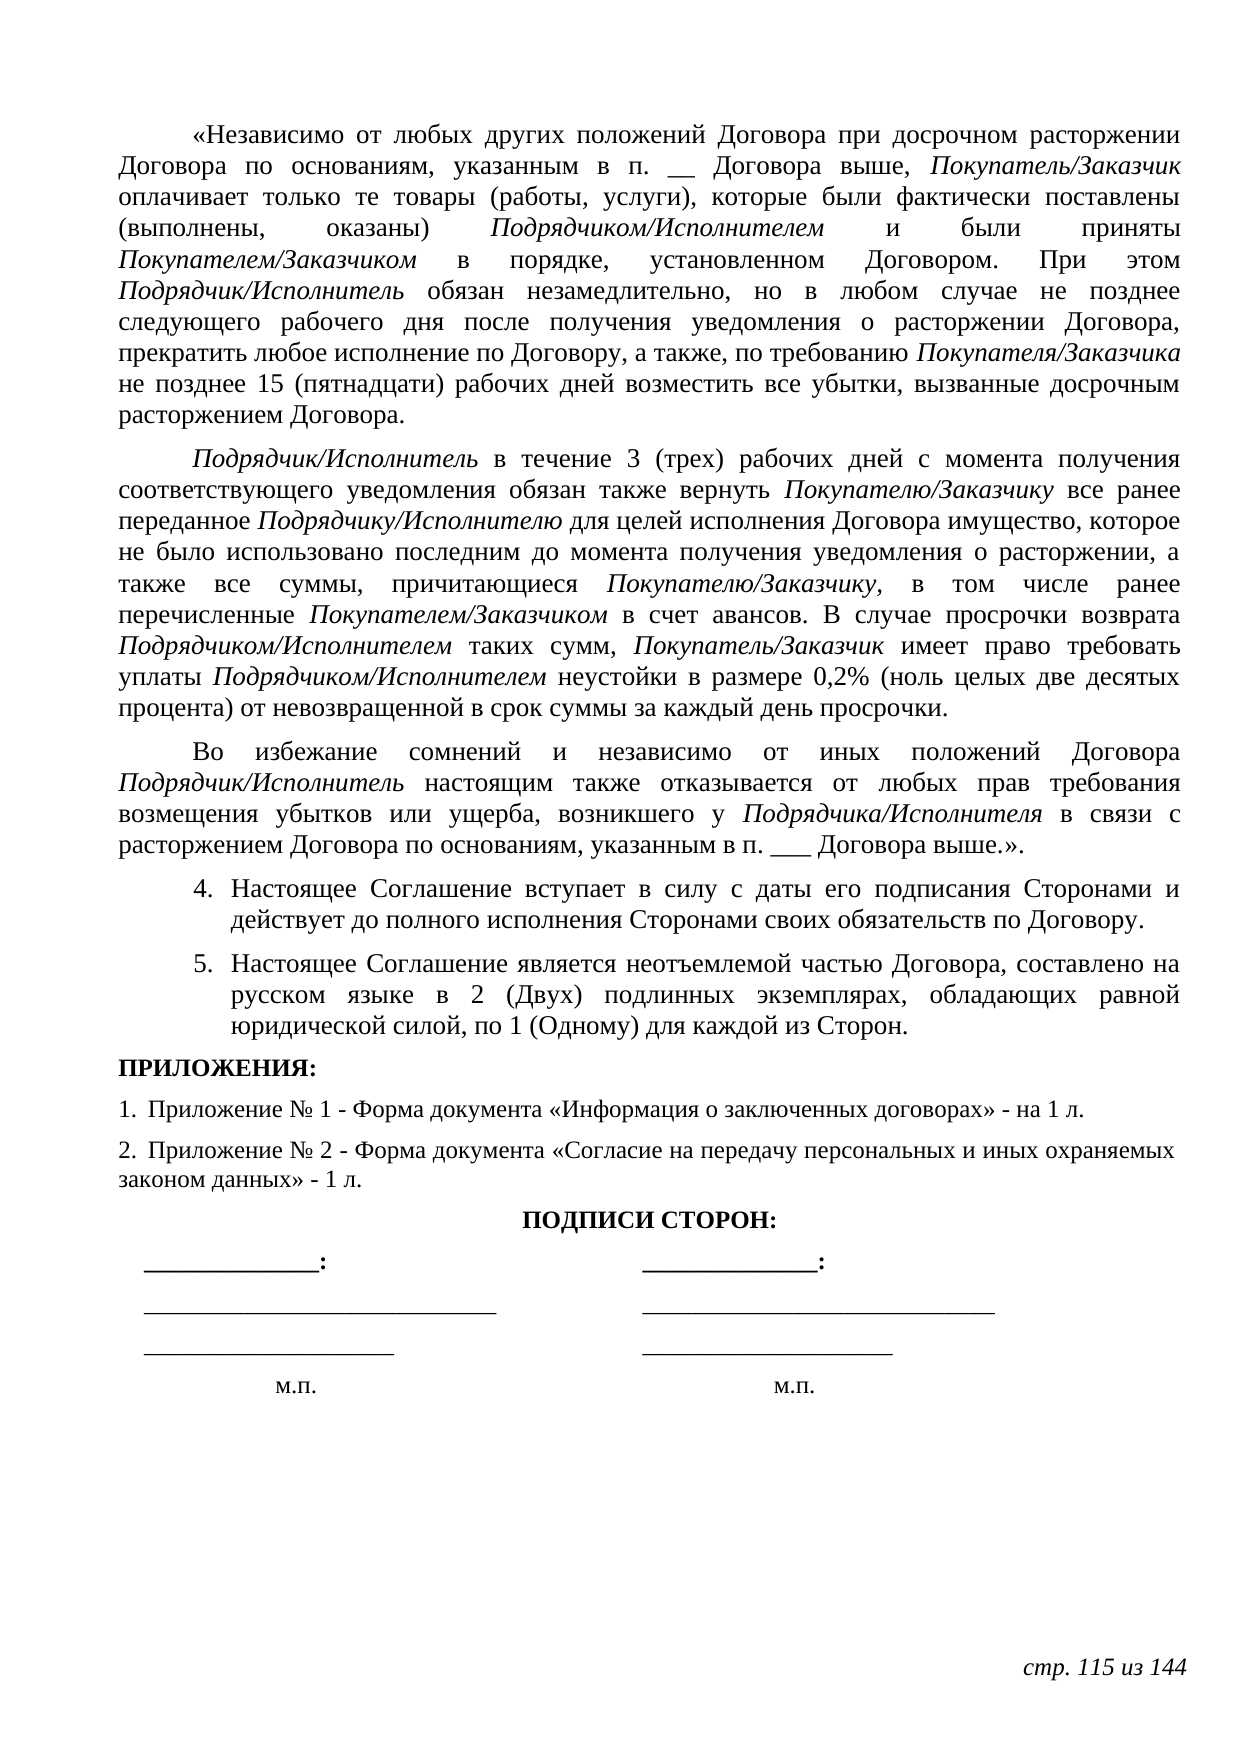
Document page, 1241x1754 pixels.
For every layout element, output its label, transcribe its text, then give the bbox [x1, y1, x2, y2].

text Подрядчик/Исполнитель в течение 3 (трех) рабочих дней с момента получения соответствующего уведомления обязан также вернуть Покупателю/Заказчику все ранее переданное Подрядчику/Исполнителю для целей исполнения Договора имущество, которое не было использовано последним до момента получения уведомления о расторжении, а также все суммы, причитающиеся Покупателю/Заказчику, в том числе ранее перечисленные Покупателем/Заказчиком в счет авансов. В случае просрочки возврата Подрядчиком/Исполнителем таких сумм, Покупатель/Заказчик имеет право требовать уплаты Подрядчиком/Исполнителем неустойки в размере 0,2% (ноль целых две десятых процента) от невозвращенной в срок суммы за каждый день просрочки. [118, 442, 1181, 722]
list Настоящее Соглашение вступает в силу с даты его подписания Сторонами и действует до полного исполнения Сторонами своих обязательств по Договору. [193, 872, 1181, 934]
text ПРИЛОЖЕНИЯ: [118, 1053, 1181, 1081]
title ПОДПИСИ СТОРОН: [118, 1205, 1181, 1234]
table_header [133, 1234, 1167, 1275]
text «Независимо от любых других положений Договора при досрочном расторжении Договора по основаниям, указанным в п. __ Договора выше, Покупатель/Заказчик оплачивает только те товары (работы, услуги), которые были фактически поставлены (выполнены, оказаны) Подрядчиком/Исполнителем и были приняты Покупателем/Заказчиком в порядке, установленном Договором. При этом Подрядчик/Исполнитель обязан незамедлительно, но в любом случае не позднее следующего рабочего дня после получения уведомления о расторжении Договора, прекратить любое исполнение по Договору, а также, по требованию Покупателя/Заказчика не позднее 15 (пятнадцати) рабочих дней возместить все убытки, вызванные досрочным расторжением Договора. [118, 118, 1181, 429]
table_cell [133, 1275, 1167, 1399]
list Приложение № 1 - Форма документа «Информация о заключенных договорах» - на 1 л. [118, 1094, 1177, 1123]
list Приложение № 2 - Форма документа «Согласие на передачу персональных и иных охраняемых законом данных» - 1 л. [118, 1135, 1177, 1193]
text Во избежание сомнений и независимо от иных положений Договора Подрядчик/Исполнитель настоящим также отказывается от любых прав требования возмещения убытков или ущерба, возникшего у Подрядчика/Исполнителя в связи с расторжением Договора по основаниям, указанным в п. ___ Договора выше.». [118, 735, 1181, 859]
list Настоящее Соглашение является неотъемлемой частью Договора, составлено на русском языке в 2 (Двух) подлинных экземплярах, обладающих равной юридической силой, по 1 (Одному) для каждой из Сторон. [193, 947, 1181, 1040]
